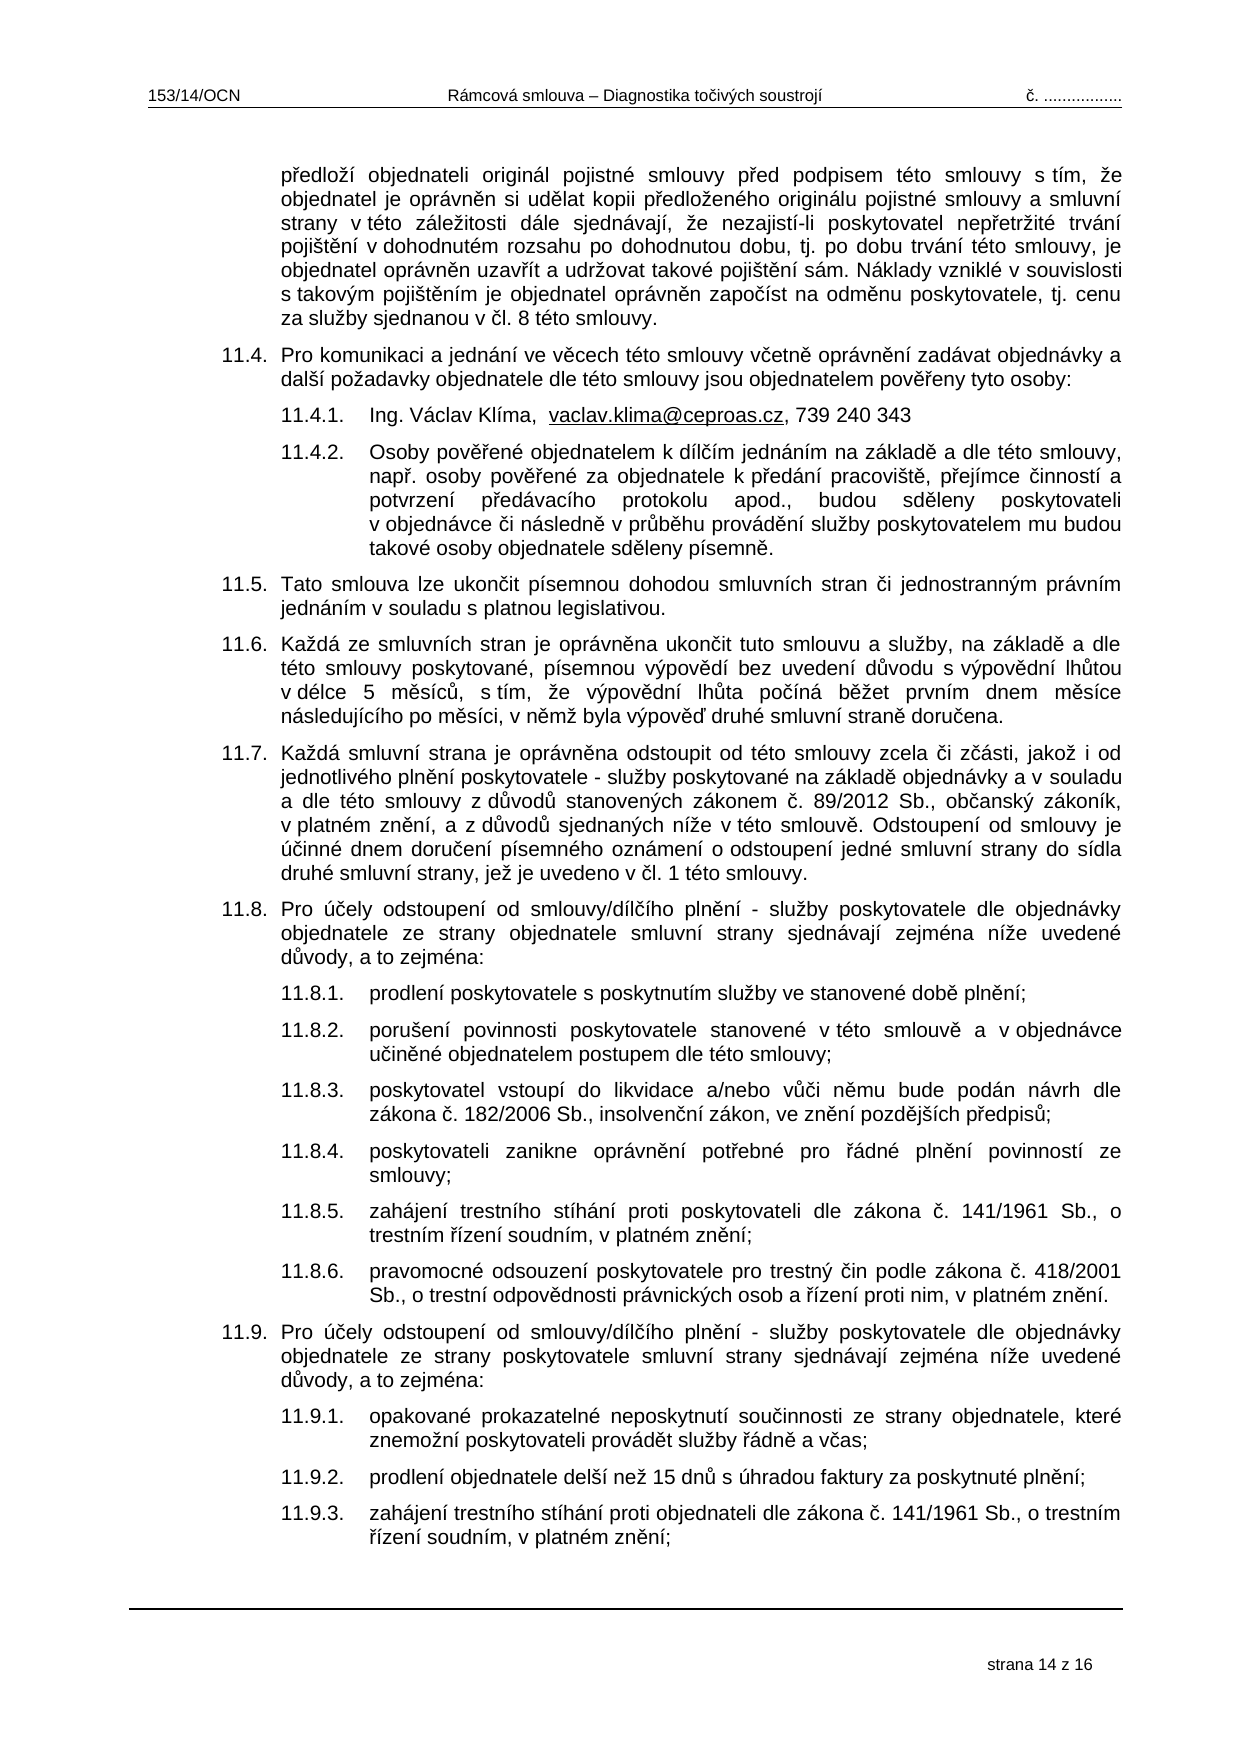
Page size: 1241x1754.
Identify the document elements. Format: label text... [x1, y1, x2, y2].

text zahájení trestního stíhání proti poskytovateli dle zákona č. 141/1961 Sb., o trestním řízení soudním, v platném znění; [281, 1199, 1122, 1247]
text Pro účely odstoupení od smlouvy/dílčího plnění - služby poskytovatele dle objednávky objednatele ze strany objednatele smluvní strany sjednávají zejména níže uvedené důvody, a to zejména: [221, 897, 1122, 969]
text Osoby pověřené objednatelem k dílčím jednáním na základě a dle této smlouvy, např. osoby pověřené za objednatele k předání pracoviště, přejímce činností a potvrzení předávacího protokolu apod., budou sděleny poskytovateli v objednávce či následně v průběhu provádění služby poskytovatelem mu budou takové osoby objednatele sděleny písemně. [281, 439, 1122, 559]
text poskytovatel vstoupí do likvidace a/nebo vůči němu bude podán návrh dle zákona č. 182/2006 Sb., insolvenční zákon, ve znění pozdějších předpisů; [281, 1078, 1122, 1126]
text Pro komunikaci a jednání ve věcech této smlouvy včetně oprávnění zadávat objednávky a další požadavky objednatele dle této smlouvy jsou objednatelem pověřeny tyto osoby: [221, 343, 1122, 391]
text zahájení trestního stíhání proti objednateli dle zákona č. 141/1961 Sb., o trestním řízení soudním, v platném znění; [281, 1501, 1122, 1549]
text pravomocné odsouzení poskytovatele pro trestný čin podle zákona č. 418/2001 Sb., o trestní odpovědnosti právnických osob a řízení proti nim, v platném znění. [281, 1259, 1122, 1307]
text Tato smlouva lze ukončit písemnou dohodou smluvních stran či jednostranným právním jednáním v souladu s platnou legislativou. [221, 572, 1122, 620]
text Každá smluvní strana je oprávněna odstoupit od této smlouvy zcela či zčásti, jakož i od jednotlivého plnění poskytovatele - služby poskytované na základě objednávky a v souladu a dle této smlouvy z důvodů stanovených zákonem č. 89/2012 Sb., občanský zákoník, v platném znění, a z důvodů sjednaných níže v této smlouvě. Odstoupení od smlouvy je účinné dnem doručení písemného oznámení o odstoupení jedné smluvní strany do sídla druhé smluvní strany, jež je uvedeno v čl. 1 této smlouvy. [221, 741, 1122, 884]
text Ing. Václav Klíma, vaclav.klima@ceproas.cz, 739 240 343 [281, 403, 1122, 427]
text Každá ze smluvních stran je oprávněna ukončit tuto smlouvu a služby, na základě a dle této smlouvy poskytované, písemnou výpovědí bez uvedení důvodu s výpovědní lhůtou v délce 5 měsíců, s tím, že výpovědní lhůta počíná běžet prvním dnem měsíce následujícího po měsíci, v němž byla výpověď druhé smluvní straně doručena. [221, 632, 1122, 728]
text opakované prokazatelné neposkytnutí součinnosti ze strany objednatele, které znemožní poskytovateli provádět služby řádně a včas; [281, 1404, 1122, 1452]
text poskytovateli zanikne oprávnění potřebné pro řádné plnění povinností ze smlouvy; [281, 1138, 1122, 1186]
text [221, 162, 1122, 330]
text porušení povinnosti poskytovatele stanovené v této smlouvě a v objednávce učiněné objednatelem postupem dle této smlouvy; [281, 1018, 1122, 1066]
text prodlení poskytovatele s poskytnutím služby ve stanovené době plnění; [281, 981, 1122, 1005]
text prodlení objednatele delší než 15 dnů s úhradou faktury za poskytnuté plnění; [281, 1464, 1122, 1488]
text Pro účely odstoupení od smlouvy/dílčího plnění - služby poskytovatele dle objednávky objednatele ze strany poskytovatele smluvní strany sjednávají zejména níže uvedené důvody, a to zejména: [221, 1320, 1122, 1392]
